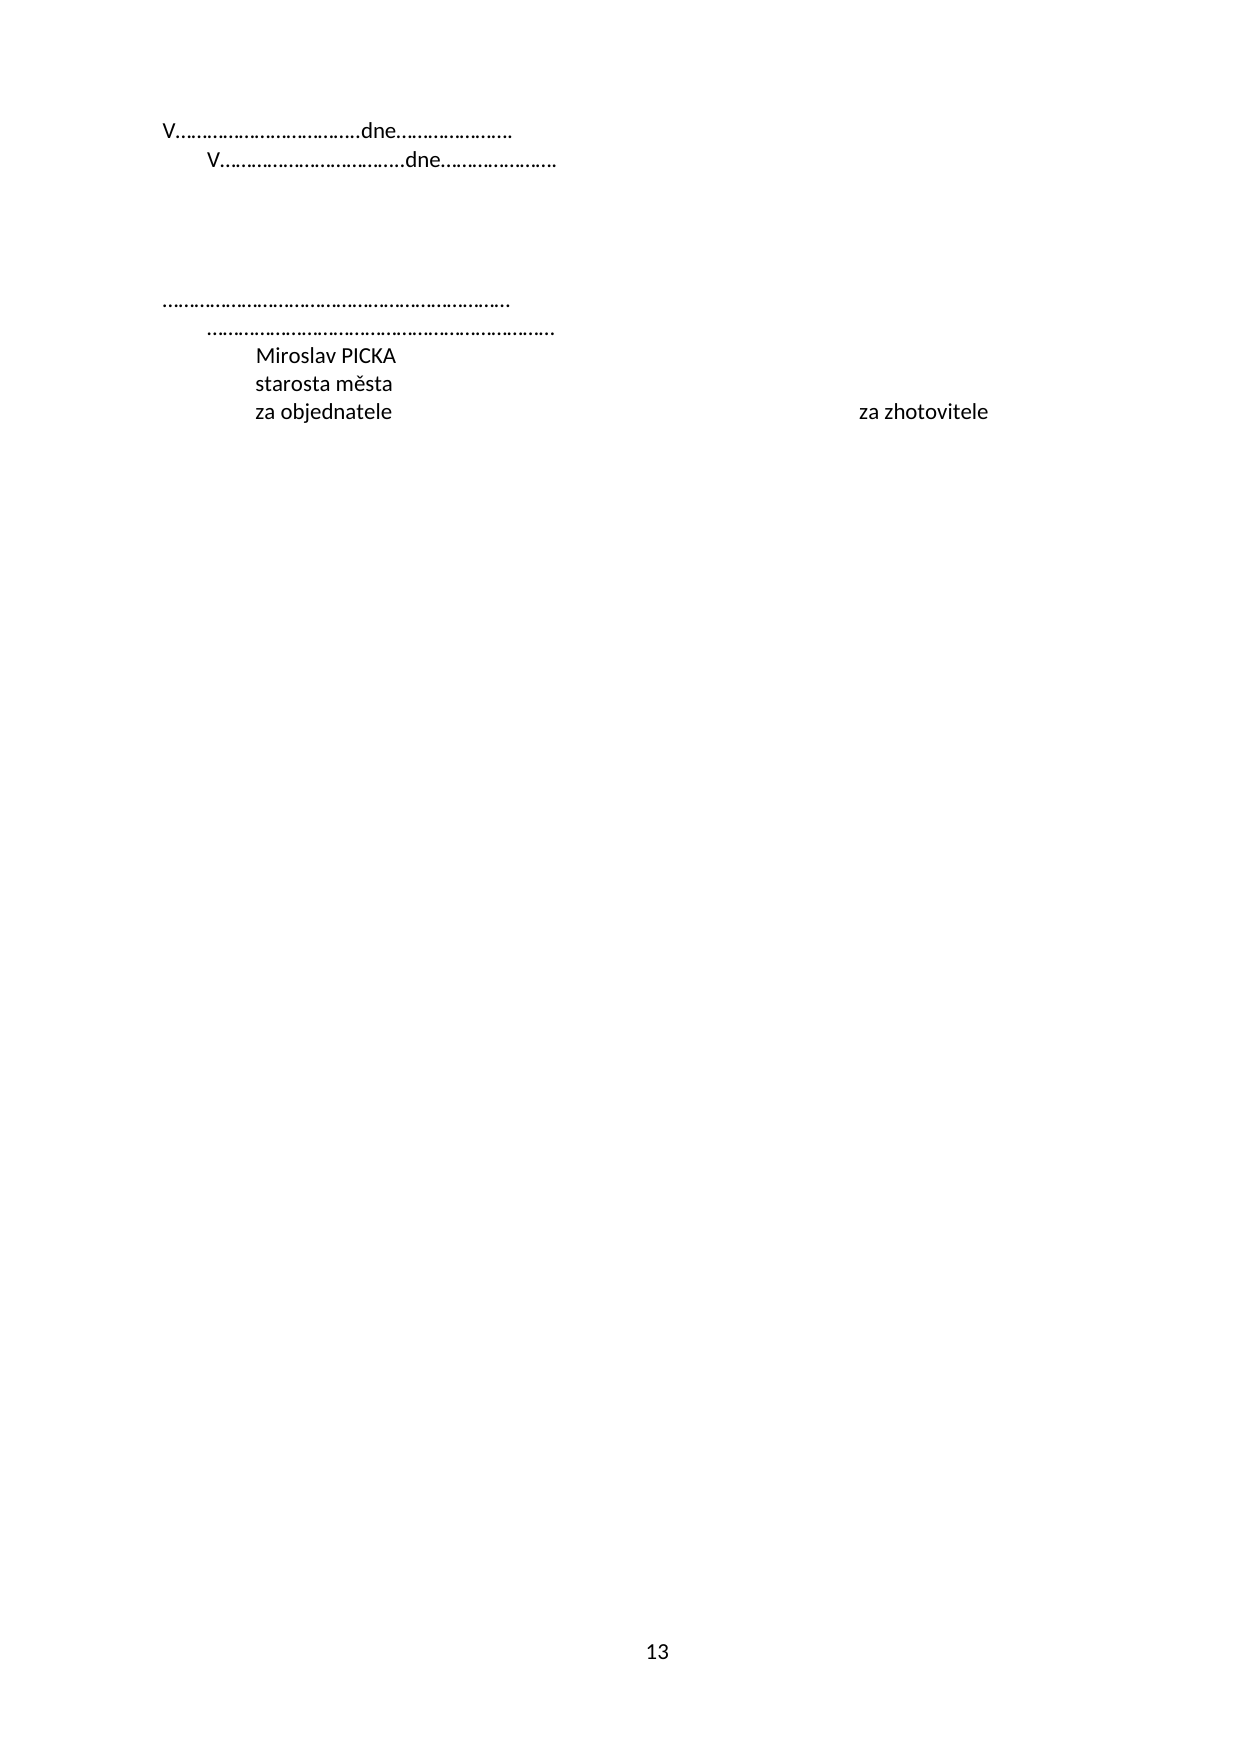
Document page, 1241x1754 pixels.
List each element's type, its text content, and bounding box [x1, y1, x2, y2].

text V……………………………..dne…………………. V……………………………..dne…………………. [162, 117, 1093, 173]
text za objednatele za zhotovitele [162, 397, 1093, 425]
text ………………………………………………………… ………………………………………………………… [162, 285, 1093, 341]
text starosta města [162, 369, 1093, 397]
text Miroslav PICKA [162, 341, 1093, 369]
